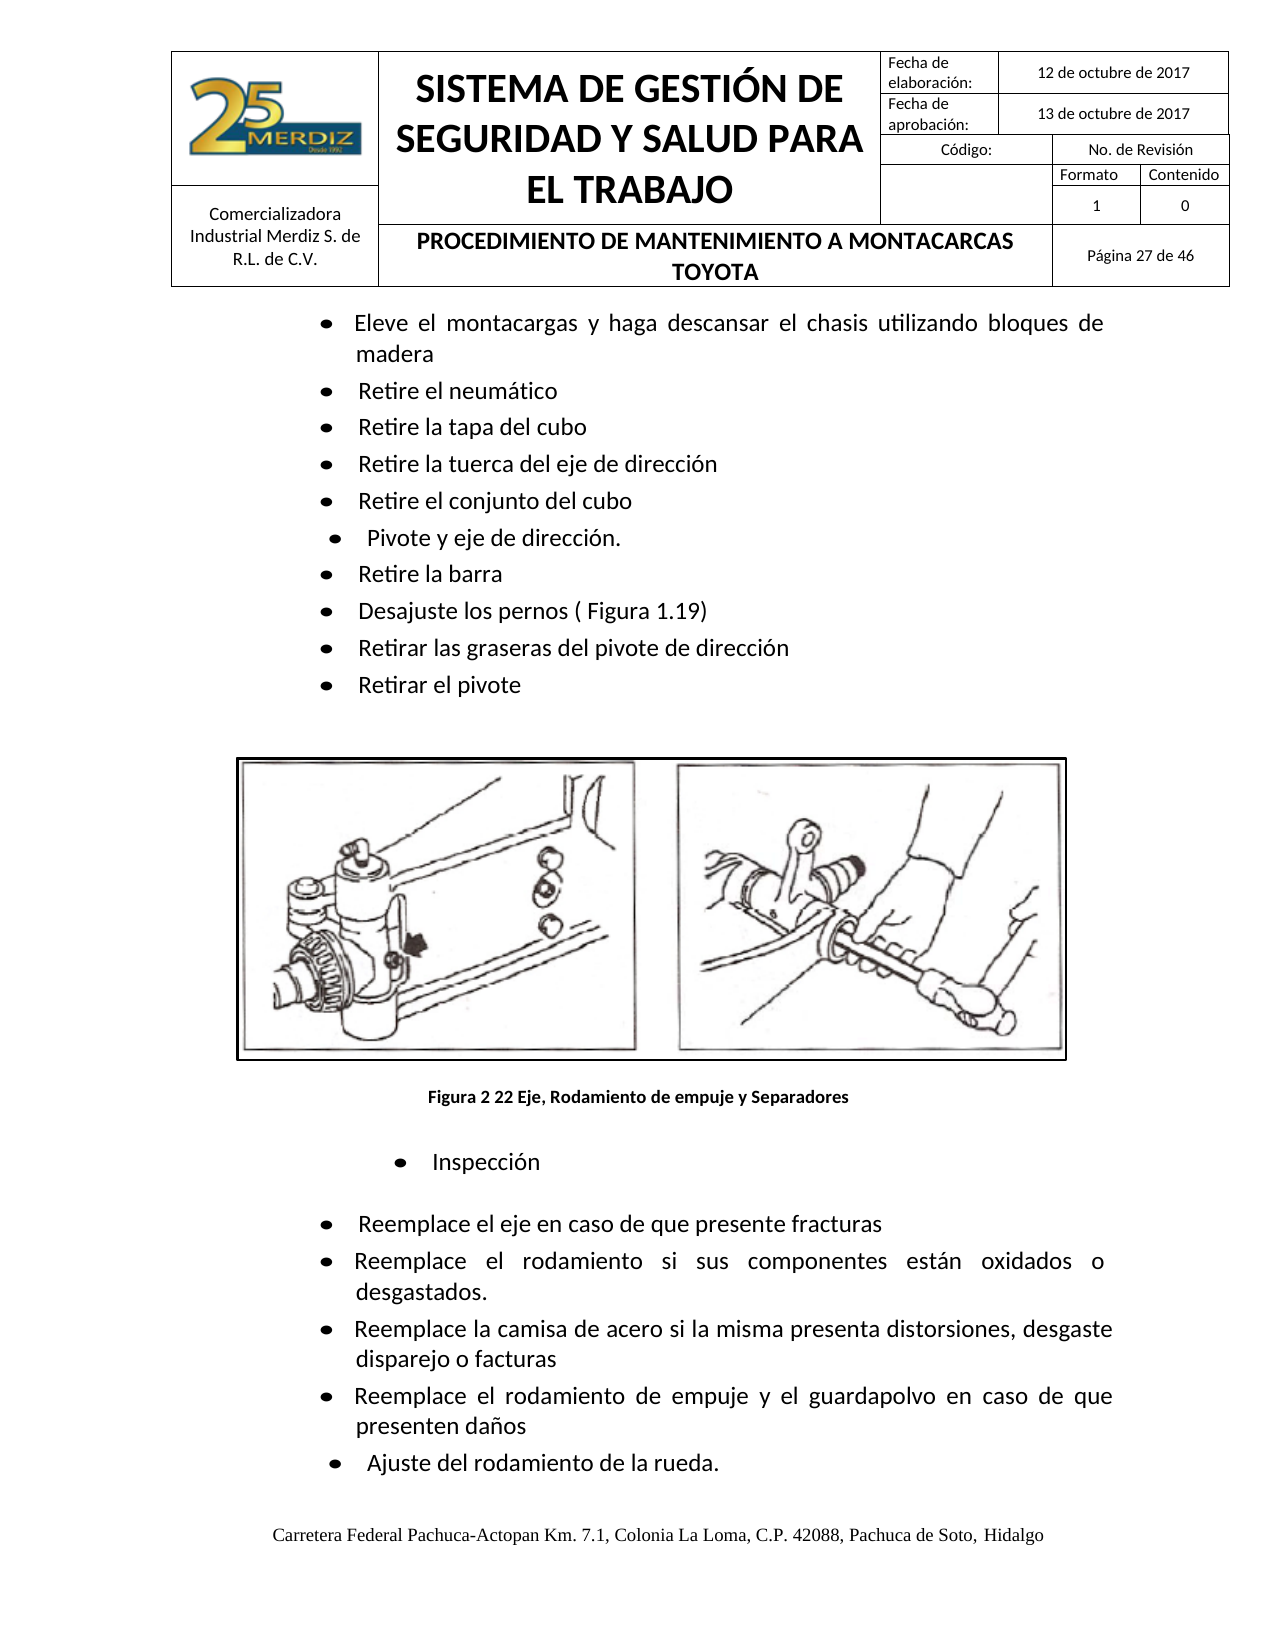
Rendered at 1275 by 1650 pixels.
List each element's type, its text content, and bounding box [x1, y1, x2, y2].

text • Reemplace la camisa de acero si la misma presenta distorsiones, desgaste disparejo o facturas [318, 1313, 1129, 1374]
text • Retire la tuerca del eje de dirección [318, 448, 1137, 479]
text • Retirar el pivote [318, 669, 1137, 699]
picture [239, 760, 1065, 1059]
text • Reemplace el eje en caso de que presente fracturas [318, 1209, 1137, 1239]
text • Retire el neumático [318, 375, 1137, 405]
text • Retire el conjunto del cubo [318, 485, 1137, 516]
text • Eleve el montacargas y haga descansar el chasis utilizando bloques de madera [318, 307, 1129, 368]
text Figura 2 22 Eje, Rodamiento de empuje y Separadores [428, 1086, 1137, 1109]
picture [179, 71, 372, 165]
text • Retire la barra [318, 559, 1137, 589]
text • Retirar las graseras del pivote de dirección [318, 632, 1137, 663]
text • Pivote y eje de dirección. [327, 522, 1137, 552]
text • Retire la tapa del cubo [318, 412, 1137, 442]
text • Reemplace el rodamiento de empuje y el guardapolvo en caso de que presenten daños [318, 1380, 1129, 1441]
text • Desajuste los pernos ( Figura 1.19) [318, 595, 1137, 626]
text • Ajuste del rodamiento de la rueda. [327, 1447, 1137, 1478]
text • Inspección [392, 1147, 1137, 1177]
text • Reemplace el rodamiento si sus componentes están oxidados o desgastados. [318, 1245, 1129, 1306]
